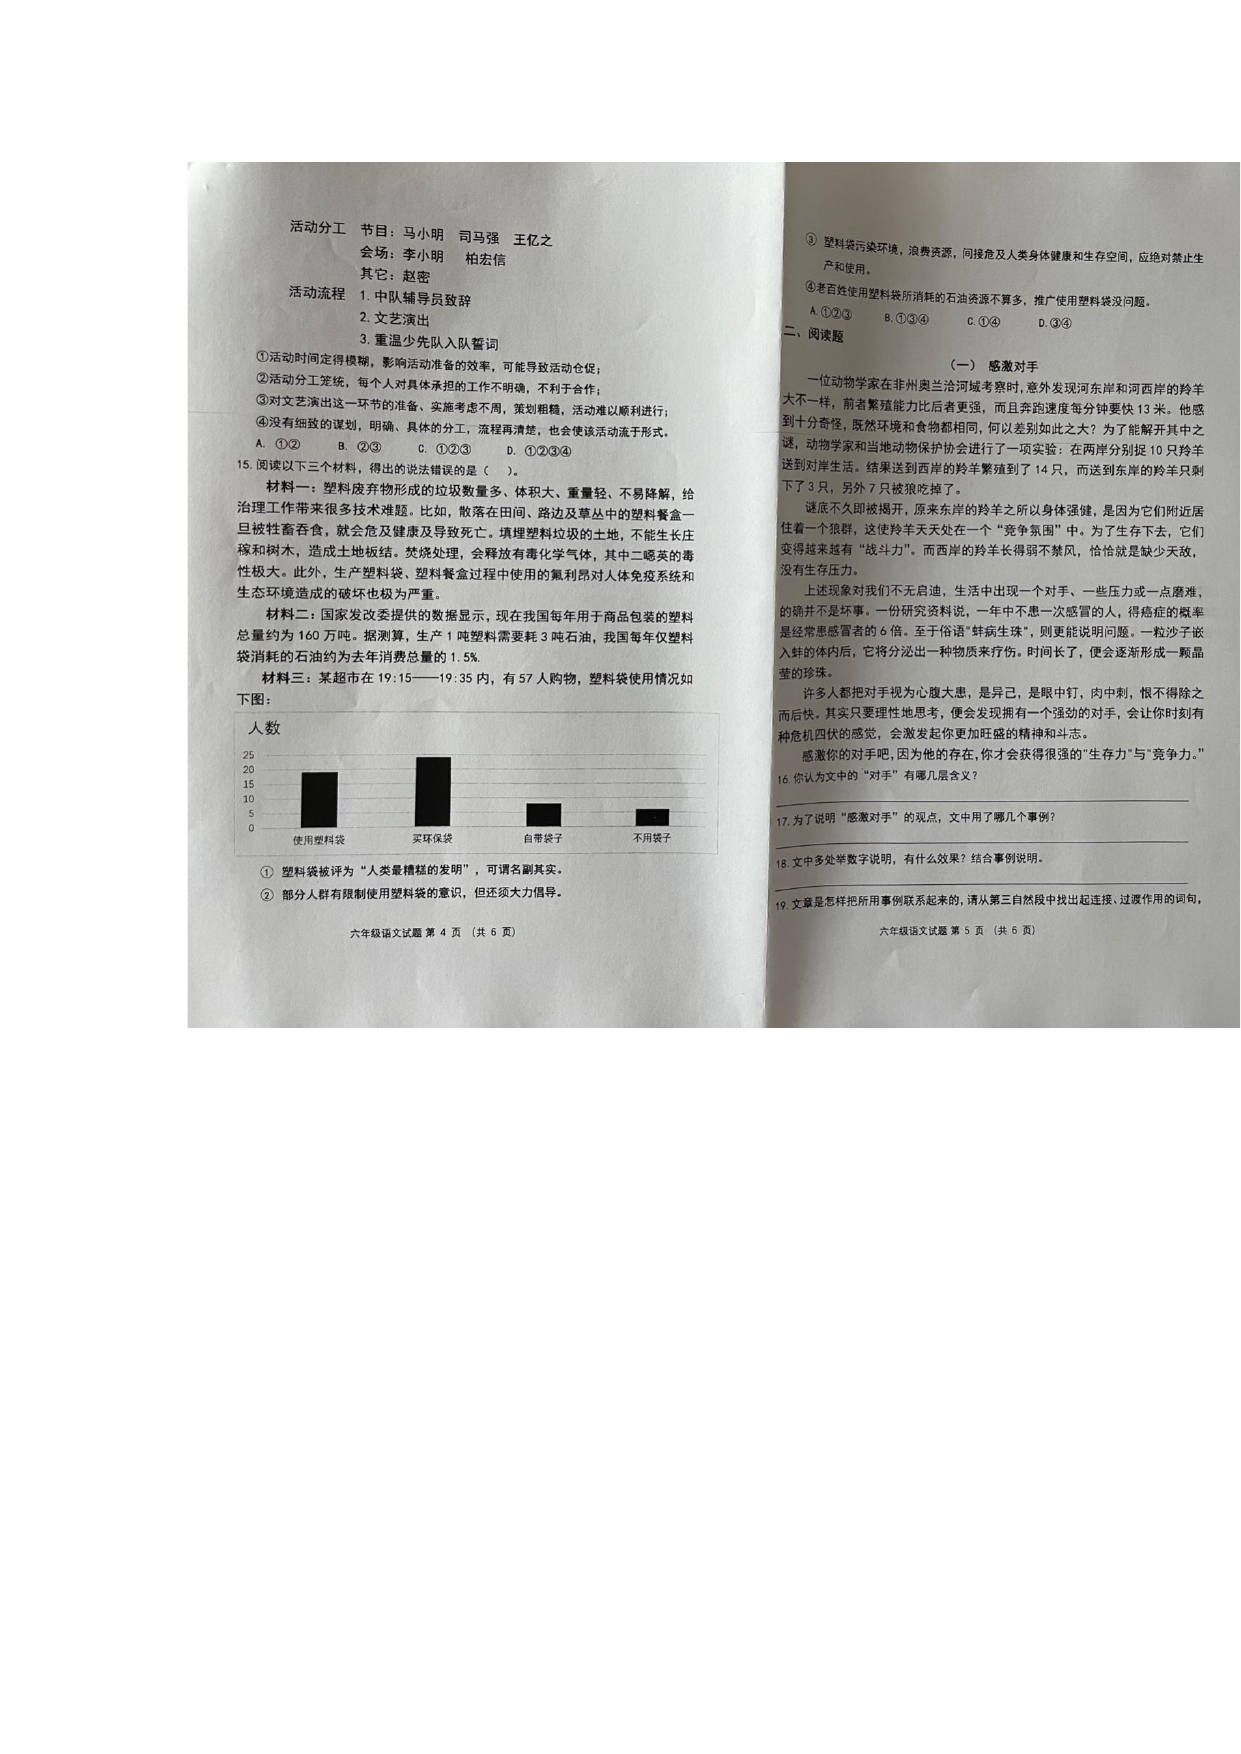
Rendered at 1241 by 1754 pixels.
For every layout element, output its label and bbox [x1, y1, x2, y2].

picture [187, 162, 1241, 1028]
